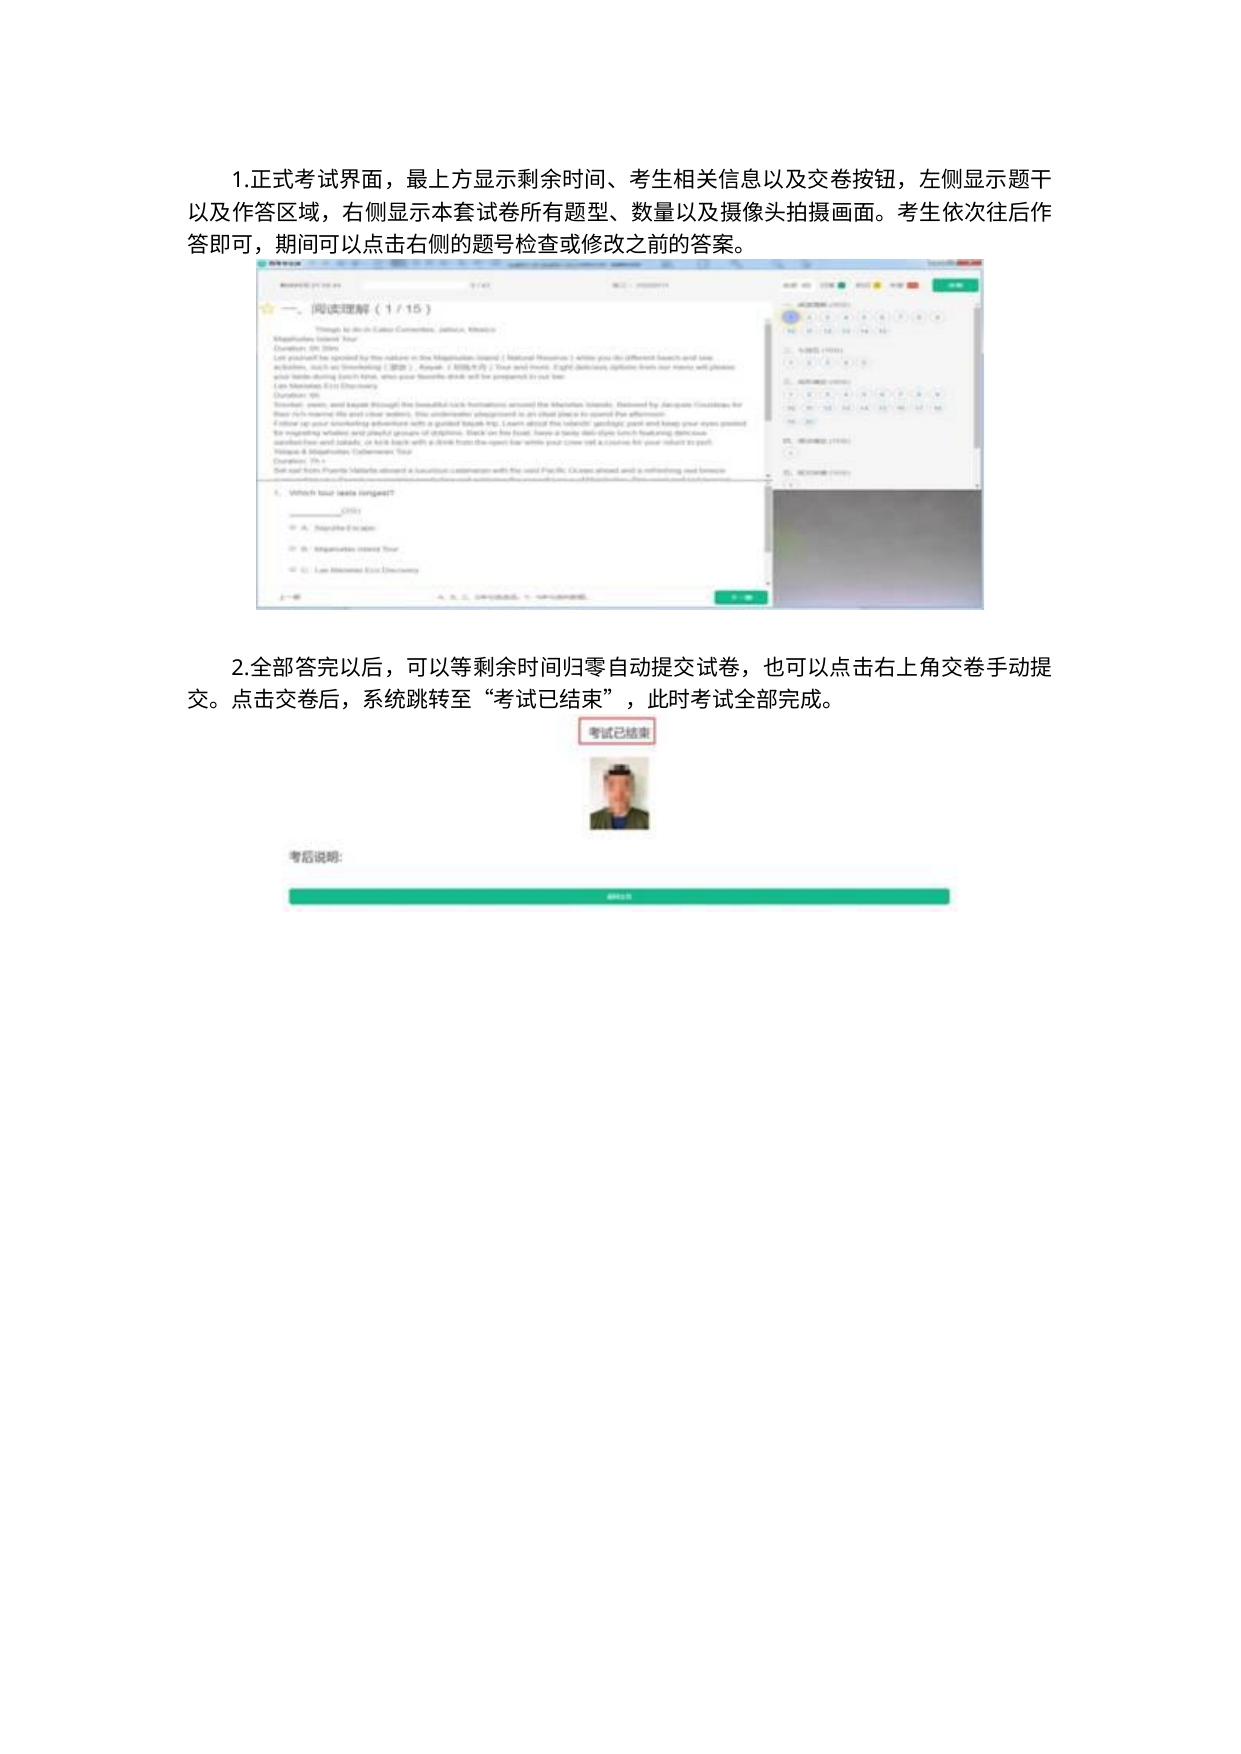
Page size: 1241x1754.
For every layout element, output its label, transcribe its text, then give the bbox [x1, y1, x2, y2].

picture [281, 714, 959, 912]
text 2.全部答完以后，可以等剩余时间归零自动提交试卷，也可以点击右上角交卷手动提交。点击交卷后，系统跳转至“考试已结束”，此时考试全部完成。 [187, 649, 1053, 714]
text 1.正式考试界面，最上方显示剩余时间、考生相关信息以及交卷按钮，左侧显示题干以及作答区域，右侧显示本套试卷所有题型、数量以及摄像头拍摄画面。考生依次往后作答即可，期间可以点击右侧的题号检查或修改之前的答案。 [187, 162, 1053, 259]
picture [256, 259, 985, 610]
